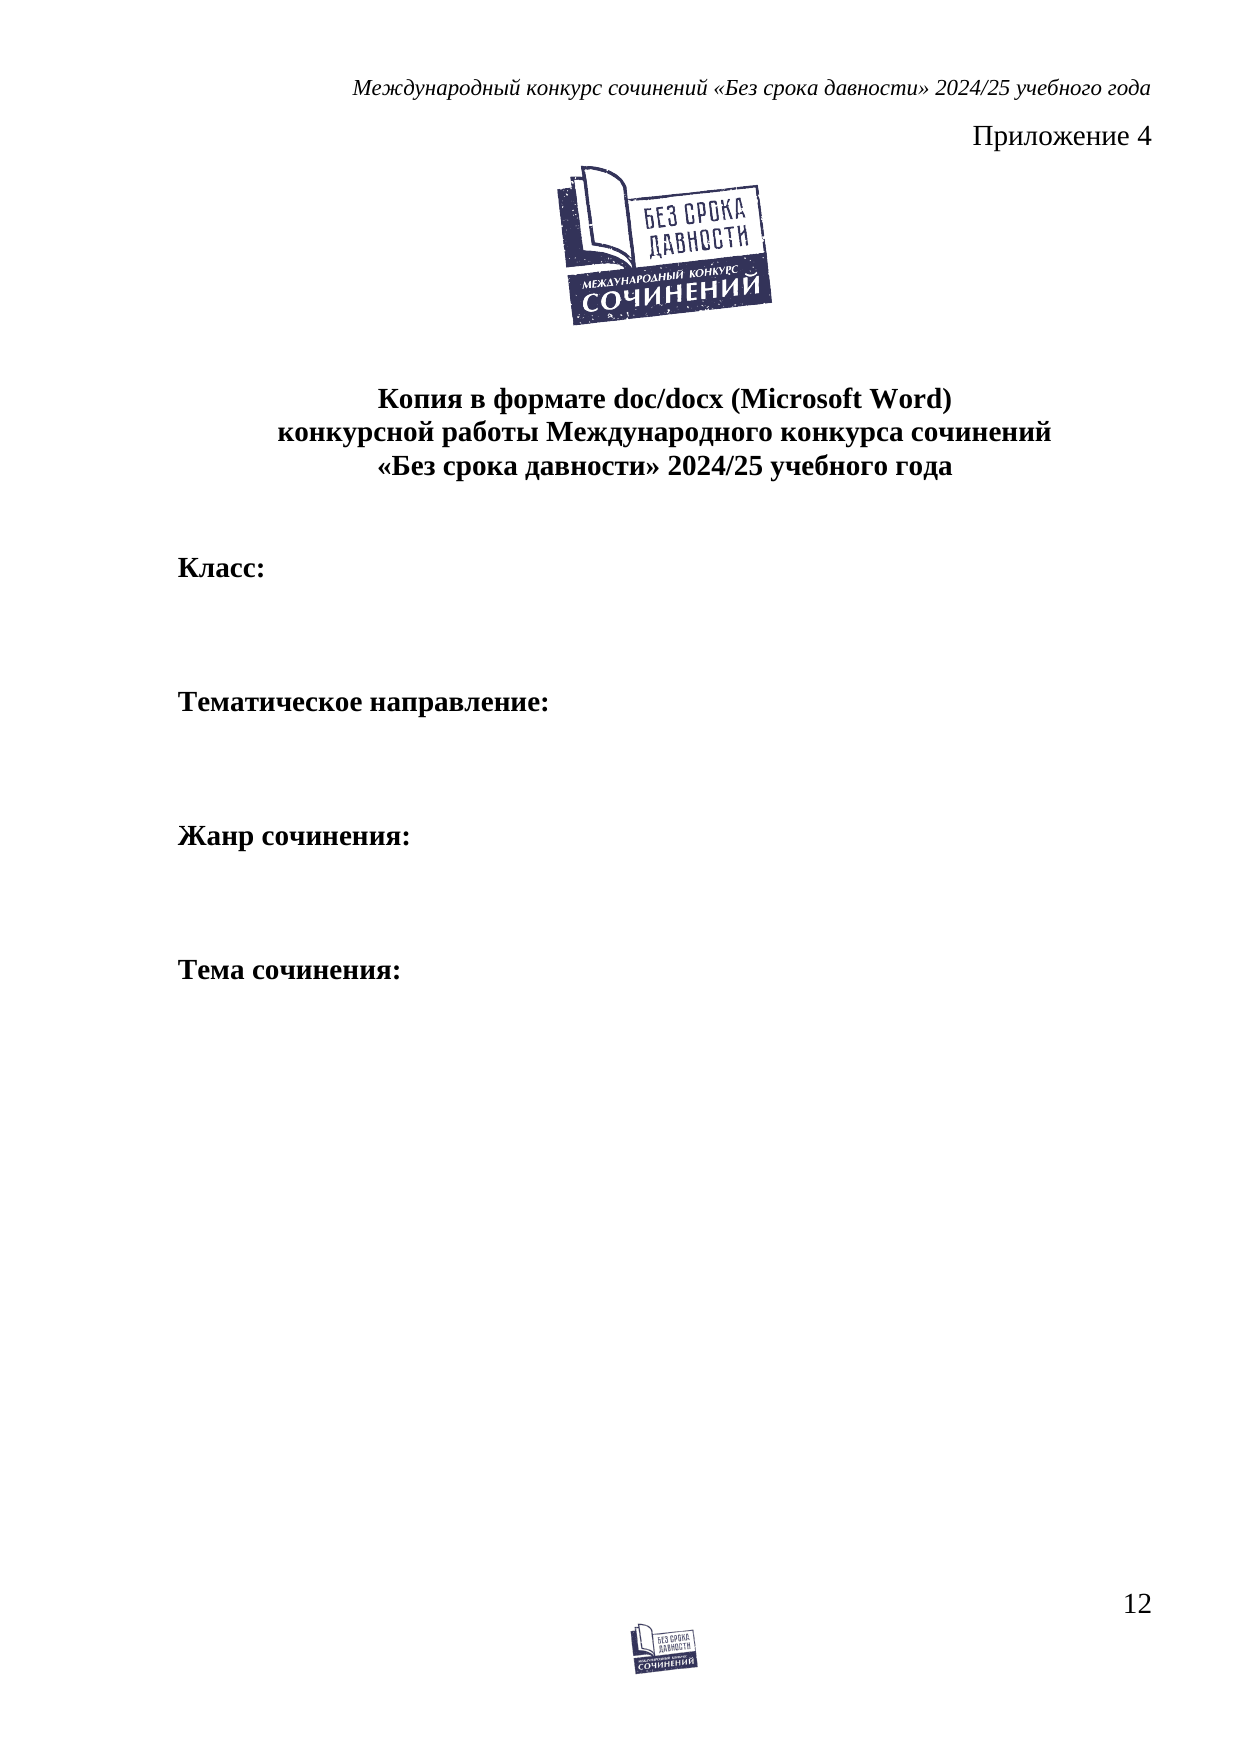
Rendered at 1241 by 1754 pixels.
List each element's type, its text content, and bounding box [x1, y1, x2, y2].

text Класс: [177, 548, 1152, 583]
text конкурсной работы Международного конкурса сочинений [177, 414, 1152, 448]
text Тема сочинения: [177, 952, 1152, 986]
text Приложение 4 [177, 118, 1152, 152]
text Копия в формате doc/docx (Microsoft Word) [177, 381, 1152, 414]
picture [511, 151, 818, 348]
text «Без срока давности» 2024/25 учебного года [177, 448, 1152, 481]
text Тематическое направление: [177, 684, 1152, 717]
text Жанр сочинения: [177, 818, 1152, 852]
picture [616, 1619, 712, 1681]
